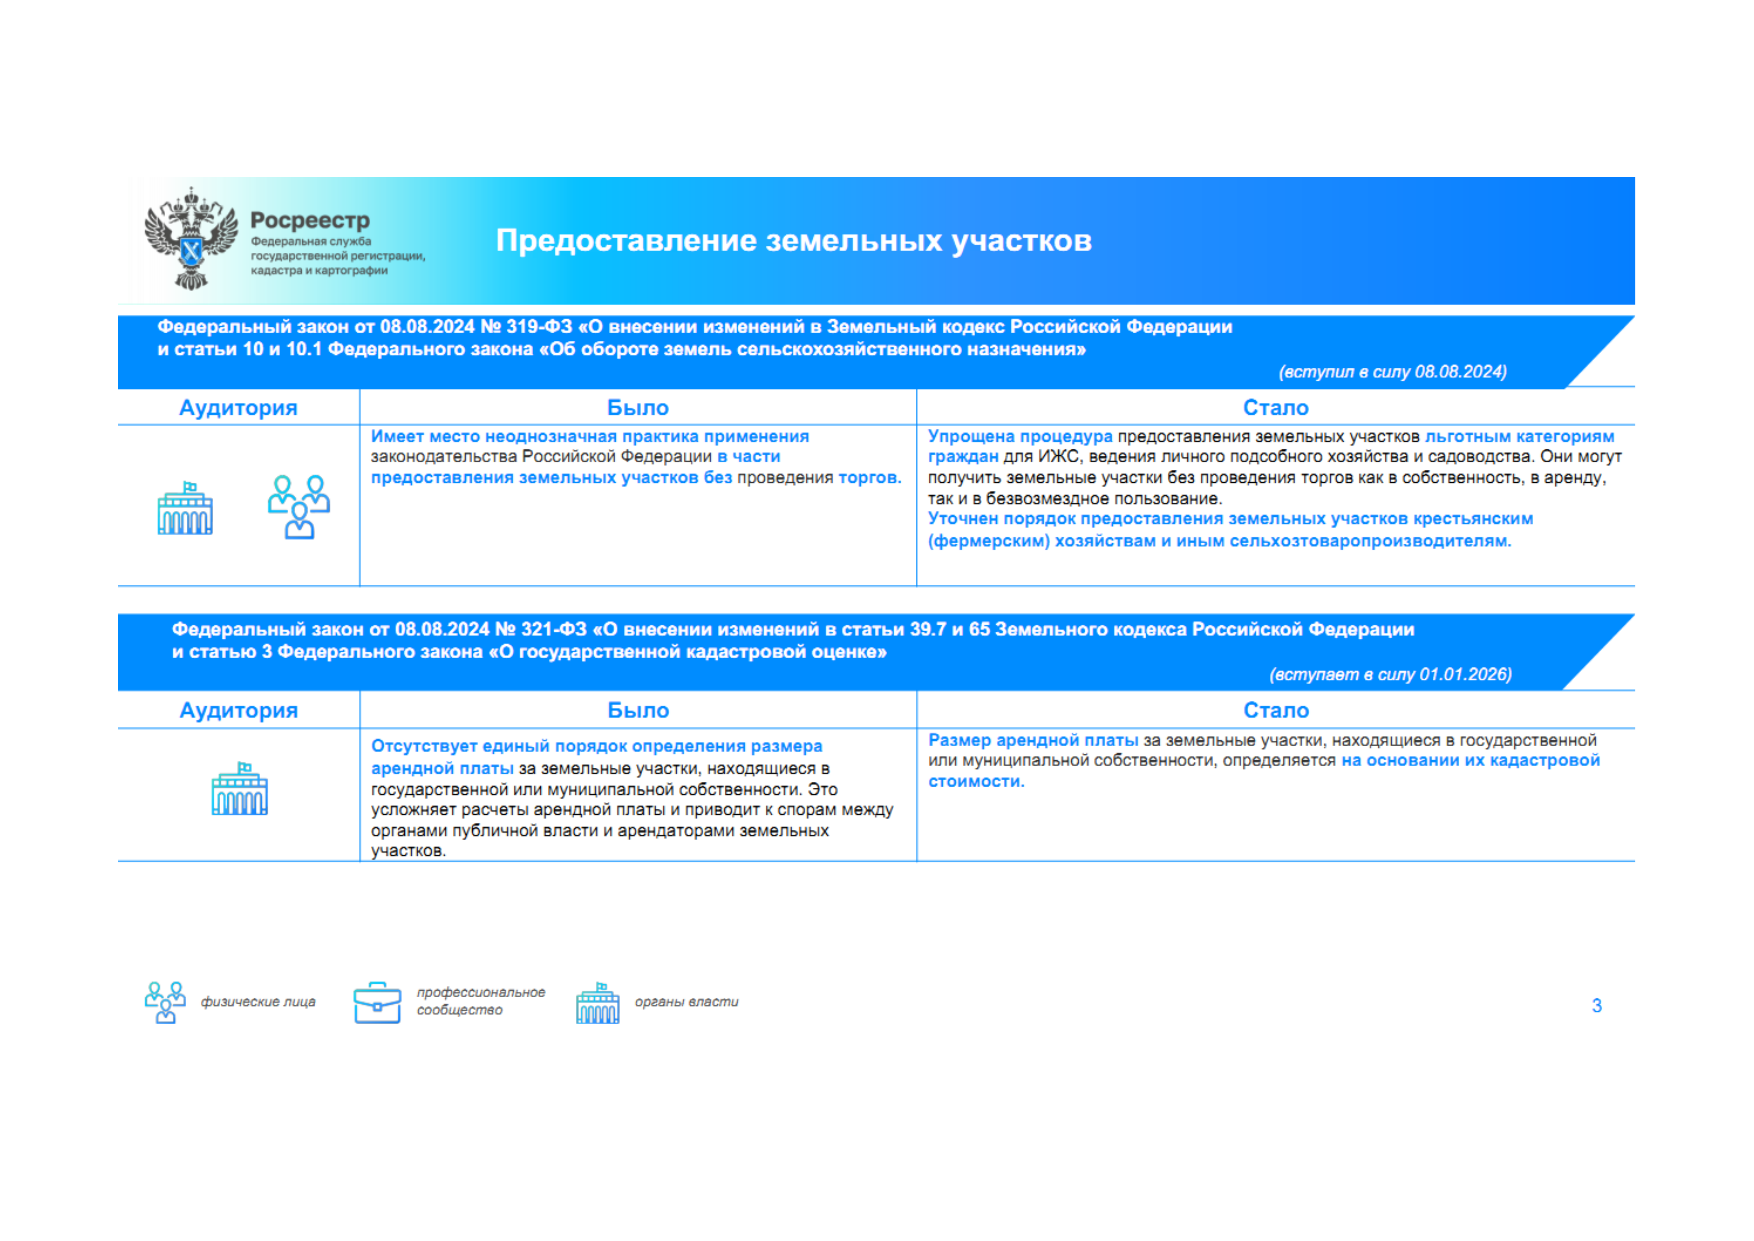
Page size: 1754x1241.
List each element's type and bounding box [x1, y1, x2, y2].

picture [647, 235, 664, 250]
picture [628, 234, 644, 251]
picture [118, 177, 1636, 1031]
picture [577, 234, 627, 251]
picture [665, 234, 700, 252]
